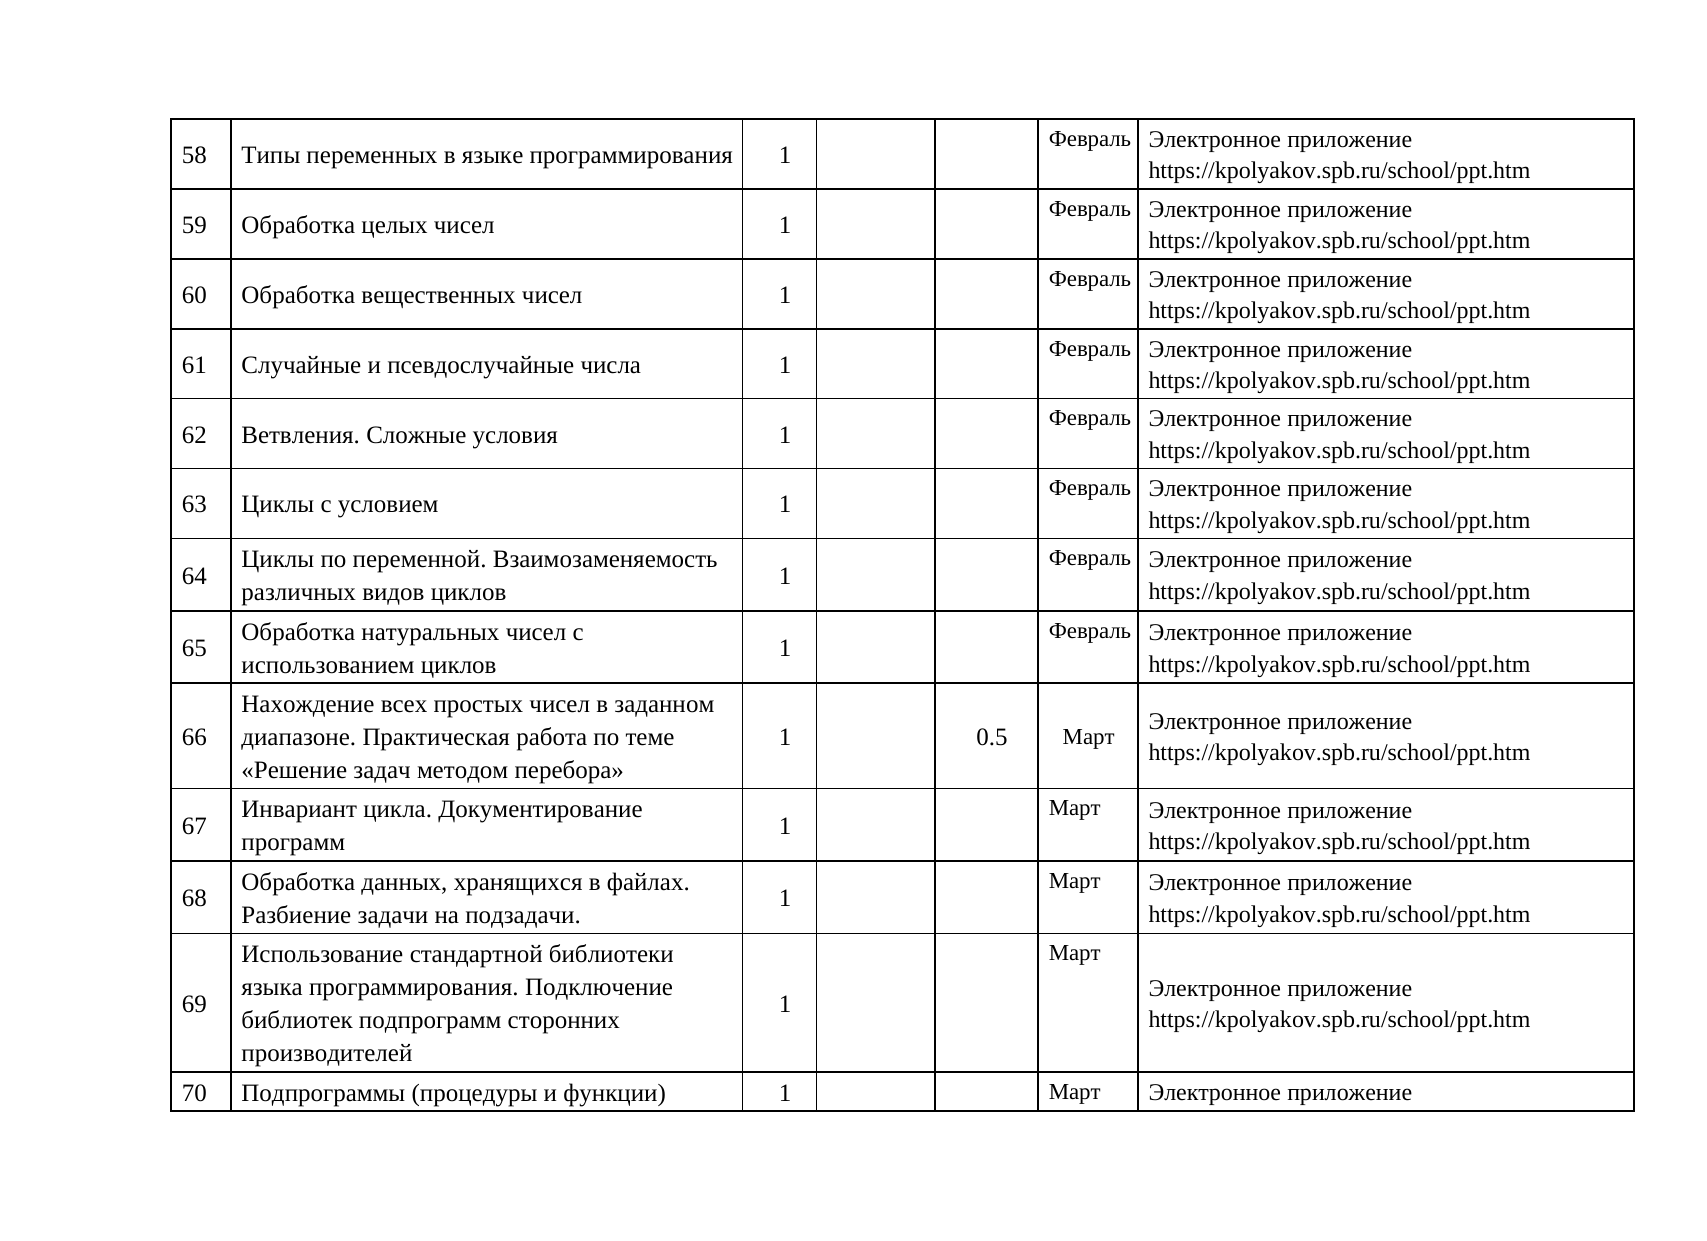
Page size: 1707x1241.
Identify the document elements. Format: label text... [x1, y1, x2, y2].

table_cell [1139, 1073, 1633, 1110]
table_cell Обработка натуральных чисел с использованием циклов [232, 612, 742, 682]
table_cell Февраль [1039, 330, 1137, 398]
table_cell Март [1039, 684, 1137, 788]
table_cell Март [1039, 1073, 1137, 1110]
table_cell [1139, 120, 1633, 188]
table_cell Электронное приложение https://kpolyakov.spb.ru/school/ppt.htm [1139, 612, 1633, 682]
table_cell Ветвления. Сложные условия [232, 399, 742, 468]
table_cell Март [1039, 934, 1137, 1071]
table_cell [936, 330, 1037, 398]
table_cell Электронное приложение https://kpolyakov.spb.ru/school/ppt.htm [1139, 399, 1633, 468]
table_cell 1 [743, 399, 816, 468]
table_cell [936, 120, 1037, 188]
table_cell [936, 190, 1037, 258]
table_cell 1 [743, 612, 816, 682]
table_cell Типы переменных в языке программирования [232, 120, 742, 188]
table_cell Электронное приложение https://kpolyakov.spb.ru/school/ppt.htm [1139, 260, 1633, 328]
table_cell 1 [743, 469, 816, 537]
table_cell [817, 862, 934, 932]
table_cell Обработка целых чисел [232, 190, 742, 258]
table_cell Инвариант цикла. Документирование программ [232, 789, 742, 860]
table_cell Март [1039, 789, 1137, 860]
table_cell 1 [743, 260, 816, 328]
table_cell 61 [172, 330, 230, 398]
table_cell Февраль [1039, 120, 1137, 188]
table_cell [936, 539, 1037, 610]
table_cell 1 [743, 934, 816, 1071]
table_cell 1 [743, 539, 816, 610]
table_cell 59 [172, 190, 230, 258]
table_cell Февраль [1039, 612, 1137, 682]
table_cell 1 [743, 684, 816, 788]
table_cell Март [1039, 862, 1137, 932]
table_cell 1 [743, 120, 816, 188]
table_cell Февраль [1039, 539, 1137, 610]
table_cell Нахождение всех простых чисел в заданном диапазоне. Практическая работа по теме «Решение задач методом перебора» [232, 684, 742, 788]
table_cell [817, 190, 934, 258]
table_cell 1 [743, 789, 816, 860]
table_cell Использование стандартной библиотеки языка программирования. Подключение библиотек подпрограмм сторонних производителей [232, 934, 742, 1071]
table_cell [817, 120, 934, 188]
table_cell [232, 1073, 742, 1110]
table_cell [817, 260, 934, 328]
table_cell [817, 399, 934, 468]
table_cell 62 [172, 399, 230, 468]
table_cell Электронное приложение https://kpolyakov.spb.ru/school/ppt.htm [1139, 539, 1633, 610]
table_cell [817, 934, 934, 1071]
table_cell Февраль [1039, 469, 1137, 537]
table_cell [817, 1073, 934, 1110]
table_cell Циклы по переменной. Взаимозаменяемость различных видов циклов [232, 539, 742, 610]
table_cell [936, 399, 1037, 468]
table_cell Обработка вещественных чисел [232, 260, 742, 328]
table_cell [936, 260, 1037, 328]
table_cell Февраль [1039, 190, 1137, 258]
table_cell Февраль [1039, 260, 1137, 328]
table_cell Обработка данных, хранящихся в файлах. Разбиение задачи на подзадачи. [232, 862, 742, 932]
table_cell Февраль [1039, 399, 1137, 468]
table_cell Электронное приложение https://kpolyakov.spb.ru/school/ppt.htm [1139, 469, 1633, 537]
table_cell 70 [172, 1073, 230, 1110]
table_cell 68 [172, 862, 230, 932]
table_cell 69 [172, 934, 230, 1071]
table_cell 65 [172, 612, 230, 682]
table_cell [936, 612, 1037, 682]
table_cell 63 [172, 469, 230, 537]
table_cell [936, 1073, 1037, 1110]
table_cell [817, 469, 934, 537]
table_cell Циклы с условием [232, 469, 742, 537]
table_cell 1 [743, 190, 816, 258]
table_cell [1139, 934, 1633, 1071]
table_cell 64 [172, 539, 230, 610]
table_cell Электронное приложение https://kpolyakov.spb.ru/school/ppt.htm [1139, 862, 1633, 932]
table_cell 58 [172, 120, 230, 188]
table_cell [817, 684, 934, 788]
table_cell [936, 789, 1037, 860]
table_cell 66 [172, 684, 230, 788]
table_cell [817, 789, 934, 860]
table_cell 67 [172, 789, 230, 860]
table_cell [817, 330, 934, 398]
table_cell [817, 539, 934, 610]
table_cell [1139, 190, 1633, 258]
table_cell Электронное приложение https://kpolyakov.spb.ru/school/ppt.htm [1139, 330, 1633, 398]
table_cell [817, 612, 934, 682]
table_cell 1 [743, 330, 816, 398]
table_cell [936, 862, 1037, 932]
table_cell 60 [172, 260, 230, 328]
table_cell Электронное приложение https://kpolyakov.spb.ru/school/ppt.htm [1139, 789, 1633, 860]
table_cell 1 [743, 862, 816, 932]
table_cell Электронное приложение https://kpolyakov.spb.ru/school/ppt.htm [1139, 684, 1633, 788]
table_cell 1 [743, 1073, 816, 1110]
table_cell 0.5 [936, 684, 1037, 788]
table_cell Случайные и псевдослучайные числа [232, 330, 742, 398]
table_cell [936, 934, 1037, 1071]
table_cell [936, 469, 1037, 537]
